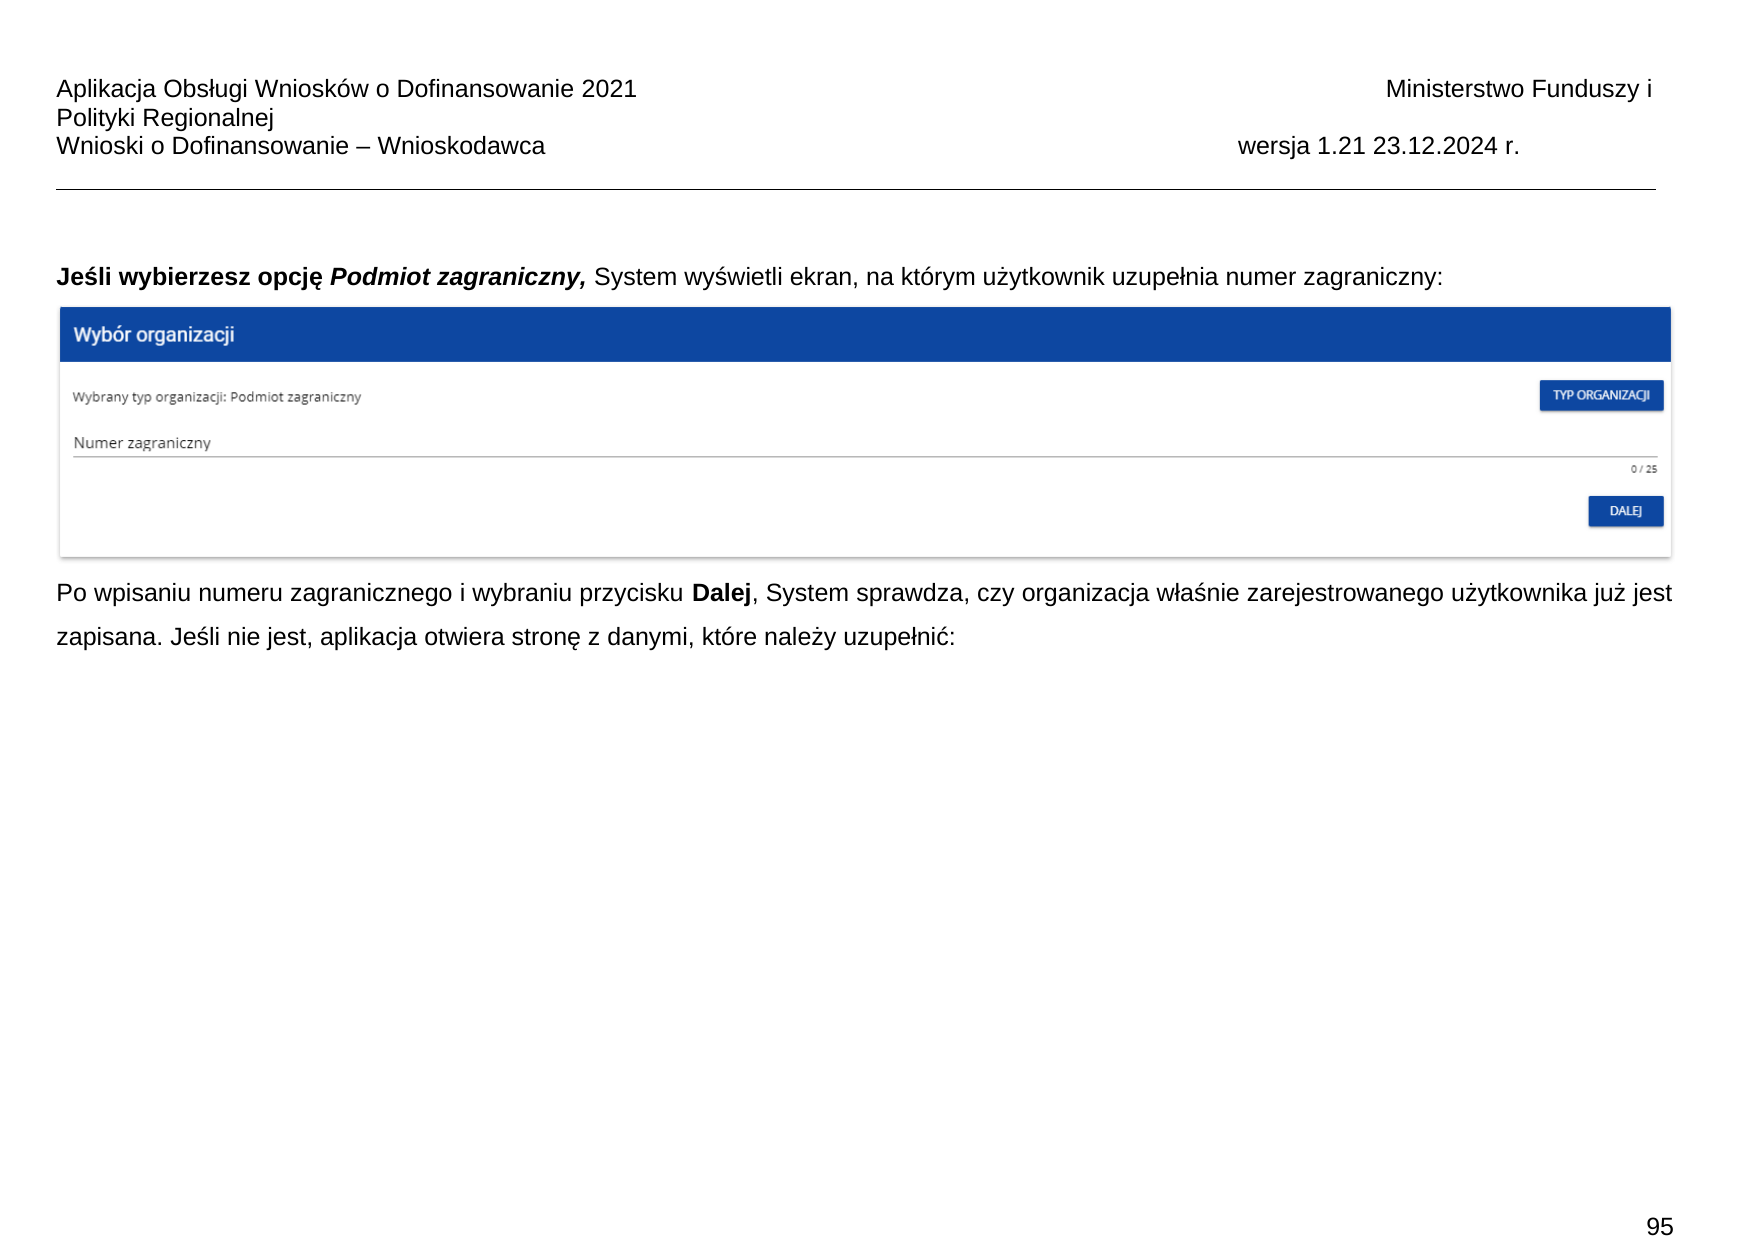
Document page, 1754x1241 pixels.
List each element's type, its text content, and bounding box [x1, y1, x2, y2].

text Po wpisaniu numeru zagranicznego i wybraniu przycisku Dalej, System sprawdza, czy organizacja właśnie zarejestrowanego użytkownika już jest zapisana. Jeśli nie jest, aplikacja otwiera stronę z danymi, które należy uzupełnić: [56, 578, 1674, 650]
text Jeśli wybierzesz opcję Podmiot zagraniczny, System wyświetli ekran, na którym użytkownik uzupełnia numer zagraniczny: [56, 262, 1674, 291]
picture [56, 305, 1676, 564]
